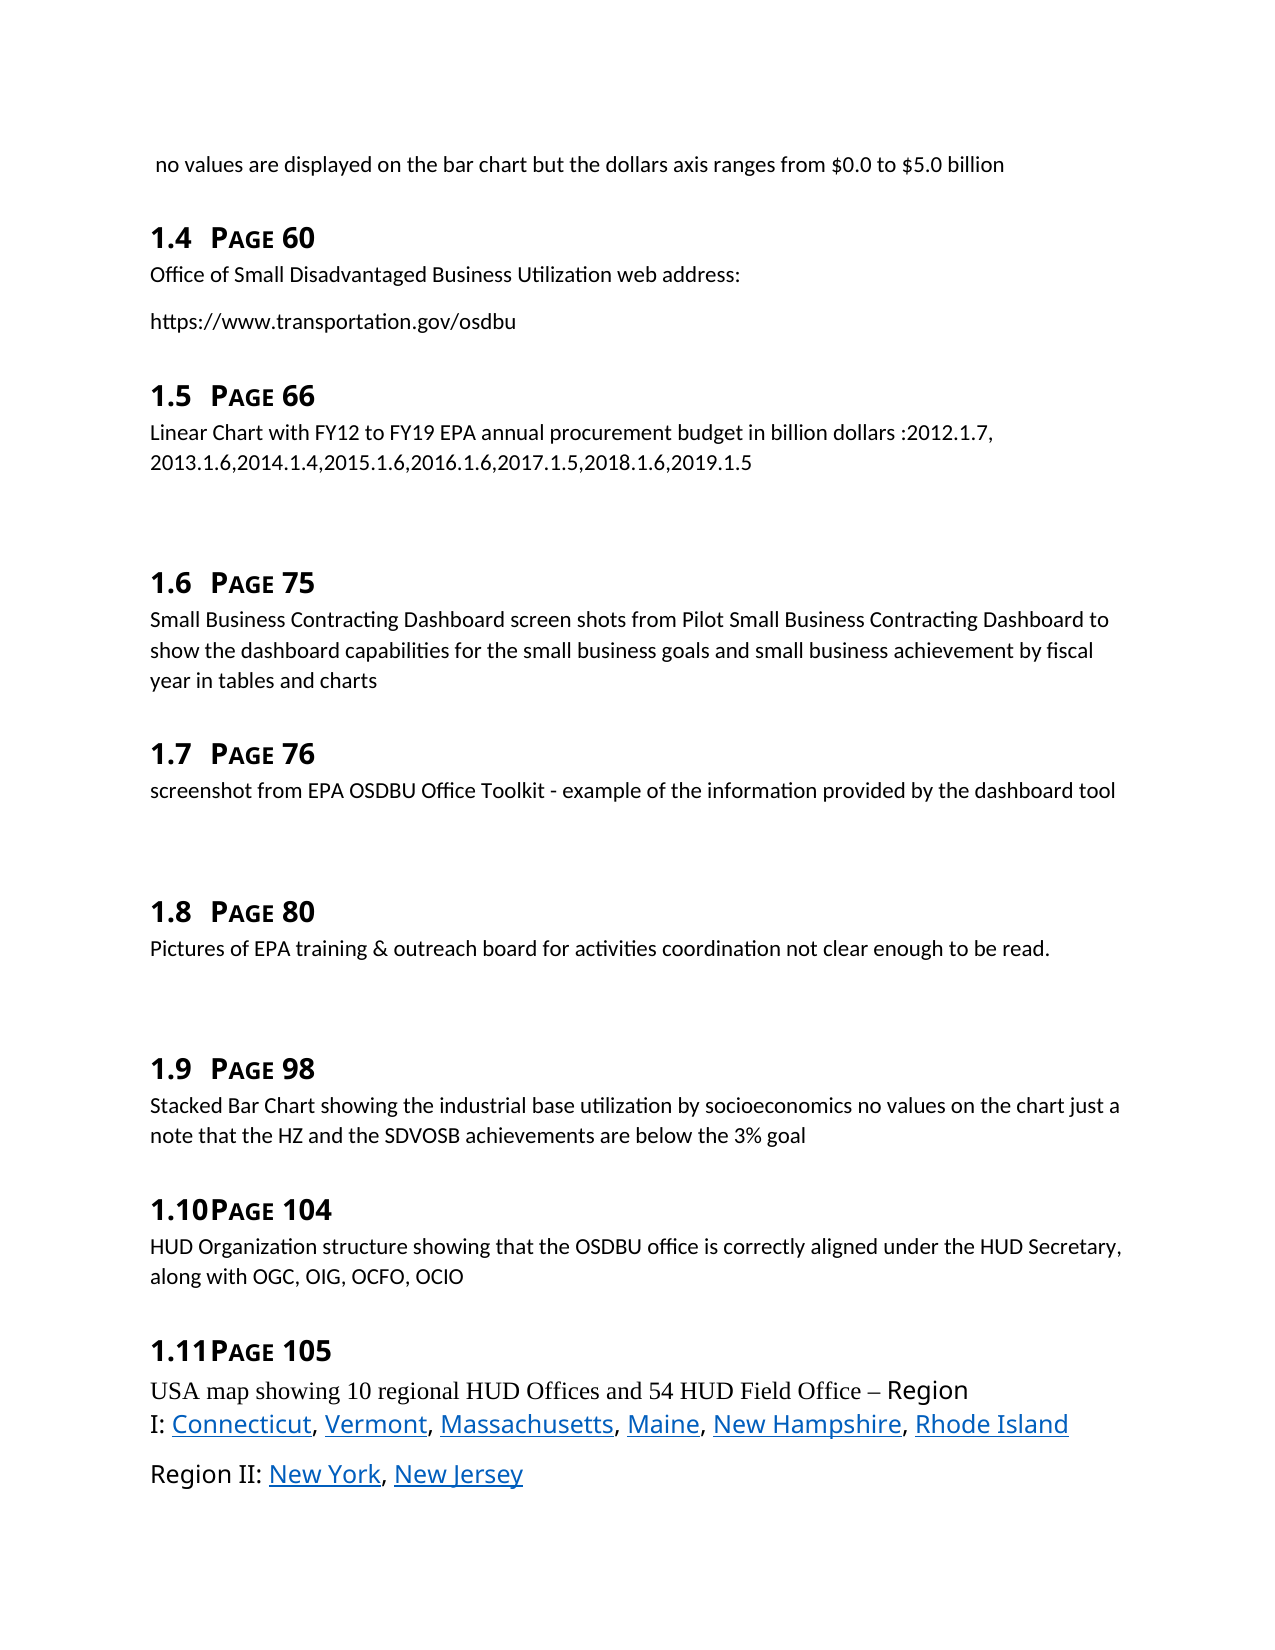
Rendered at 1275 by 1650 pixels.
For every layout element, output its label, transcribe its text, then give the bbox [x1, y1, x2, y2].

text Linear Chart with FY12 to FY19 EPA annual procurement budget in billion dollars :2012.1.7, 2013.1.6,2014.1.4,2015.1.6,2016.1.6,2017.1.5,2018.1.6,2019.1.5 [150, 418, 1125, 476]
subtitle Page 80 [150, 891, 1125, 931]
text Office of Small Disadvantaged Business Utilization web address: [150, 261, 1125, 288]
subtitle Page 75 [150, 563, 1125, 602]
subtitle Page 60 [150, 218, 1125, 257]
text https://www.transportation.gov/osdbu [150, 307, 1125, 335]
text screenshot from EPA OSDBU Office Toolkit - example of the information provided by the dashboard tool [150, 776, 1125, 804]
text Small Business Contracting Dashboard screen shots from Pilot Small Business Contracting Dashboard to show the dashboard capabilities for the small business goals and small business achievement by fiscal year in tables and charts [150, 606, 1125, 694]
text Stacked Bar Chart showing the industrial base utilization by socioeconomics no values on the chart just a note that the HZ and the SDVOSB achievements are below the 3% goal [150, 1091, 1125, 1149]
text no values are displayed on the bar chart but the dollars axis ranges from $0.0 to $5.0 billion [150, 150, 1125, 178]
subtitle Page 98 [150, 1048, 1125, 1088]
subtitle Page 76 [150, 734, 1125, 773]
subtitle Page 105 [150, 1330, 1125, 1369]
text Pictures of EPA training & outreach board for activities coordination not clear enough to be read. [150, 934, 1125, 962]
text USA map showing 10 regional HUD Offices and 54 HUD Field Office – Region I: Connecticut, Vermont, Massachusetts, Maine, New Hampshire, Rhode Island [150, 1373, 1125, 1441]
text HUD Organization structure showing that the OSDBU office is correctly aligned under the HUD Secretary, along with OGC, OIG, OCFO, OCIO [150, 1232, 1125, 1290]
subtitle Page 66 [150, 375, 1125, 415]
subtitle Page 104 [150, 1189, 1125, 1229]
text Region II: New York, New Jersey [150, 1456, 1125, 1491]
